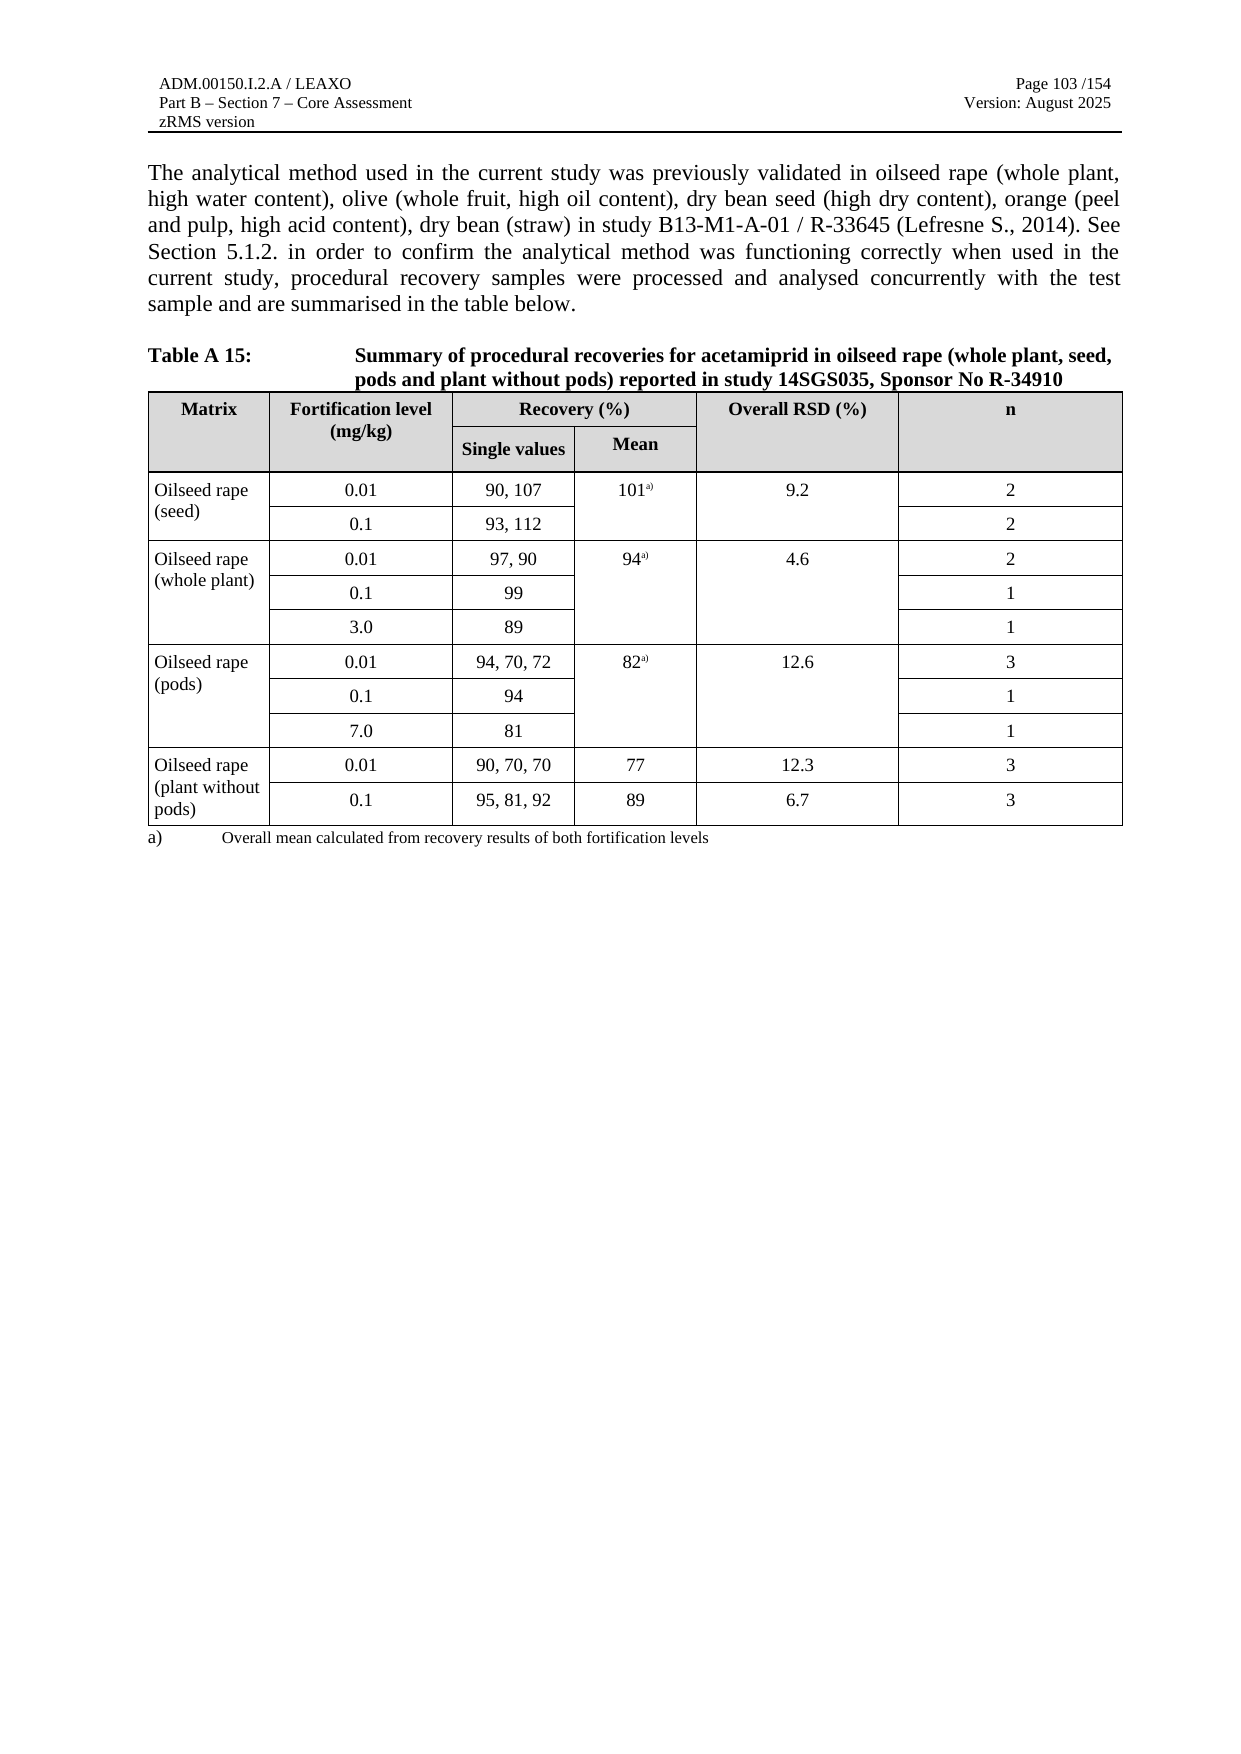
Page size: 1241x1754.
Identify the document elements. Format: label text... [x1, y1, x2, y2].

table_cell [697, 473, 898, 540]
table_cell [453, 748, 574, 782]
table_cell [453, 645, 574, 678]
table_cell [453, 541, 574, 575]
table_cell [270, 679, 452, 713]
text The analytical method used in the current study was previously validated in oilseed rape (whole plant, high water content), olive (whole fruit, high oil content), dry bean seed (high dry content), orange (peel and pulp, high acid content), dry bean (straw) in study B13-M1-A-01 / R-33645 (Lefresne S., 2014). See Section 5.1.2. in order to confirm the analytical method was functioning correctly when used in the current study, procedural recovery samples were processed and analysed concurrently with the test sample and are summarised in the table below. [148, 159, 1122, 317]
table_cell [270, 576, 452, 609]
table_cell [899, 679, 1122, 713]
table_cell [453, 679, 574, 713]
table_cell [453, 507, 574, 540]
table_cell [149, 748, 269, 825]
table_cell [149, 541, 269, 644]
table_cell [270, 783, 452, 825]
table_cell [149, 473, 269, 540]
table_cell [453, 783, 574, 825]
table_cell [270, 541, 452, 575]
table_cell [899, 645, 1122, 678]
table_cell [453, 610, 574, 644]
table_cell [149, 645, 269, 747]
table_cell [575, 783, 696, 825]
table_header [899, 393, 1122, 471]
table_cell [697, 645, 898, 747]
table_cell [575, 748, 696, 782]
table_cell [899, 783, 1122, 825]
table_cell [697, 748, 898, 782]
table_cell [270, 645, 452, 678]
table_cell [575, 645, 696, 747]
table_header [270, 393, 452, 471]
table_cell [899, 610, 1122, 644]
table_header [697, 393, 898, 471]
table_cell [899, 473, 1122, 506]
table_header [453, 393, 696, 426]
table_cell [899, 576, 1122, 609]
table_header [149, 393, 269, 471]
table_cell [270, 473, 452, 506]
text Table A 15: Summary of procedural recoveries for acetamiprid in oilseed rape (whole plant, seed, pods and plant without pods) reported in study 14SGS035, Sponsor No R-34910 [148, 343, 1122, 391]
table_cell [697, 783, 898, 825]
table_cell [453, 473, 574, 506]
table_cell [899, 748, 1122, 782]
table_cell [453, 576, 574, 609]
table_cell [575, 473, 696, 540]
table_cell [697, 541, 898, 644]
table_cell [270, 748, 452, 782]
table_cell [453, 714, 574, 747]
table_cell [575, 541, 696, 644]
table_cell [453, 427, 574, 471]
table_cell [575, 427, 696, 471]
text a) Overall mean calculated from recovery results of both fortification levels [148, 826, 1122, 847]
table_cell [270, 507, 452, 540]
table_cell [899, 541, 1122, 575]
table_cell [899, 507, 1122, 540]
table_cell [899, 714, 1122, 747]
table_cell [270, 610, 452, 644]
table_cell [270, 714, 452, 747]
